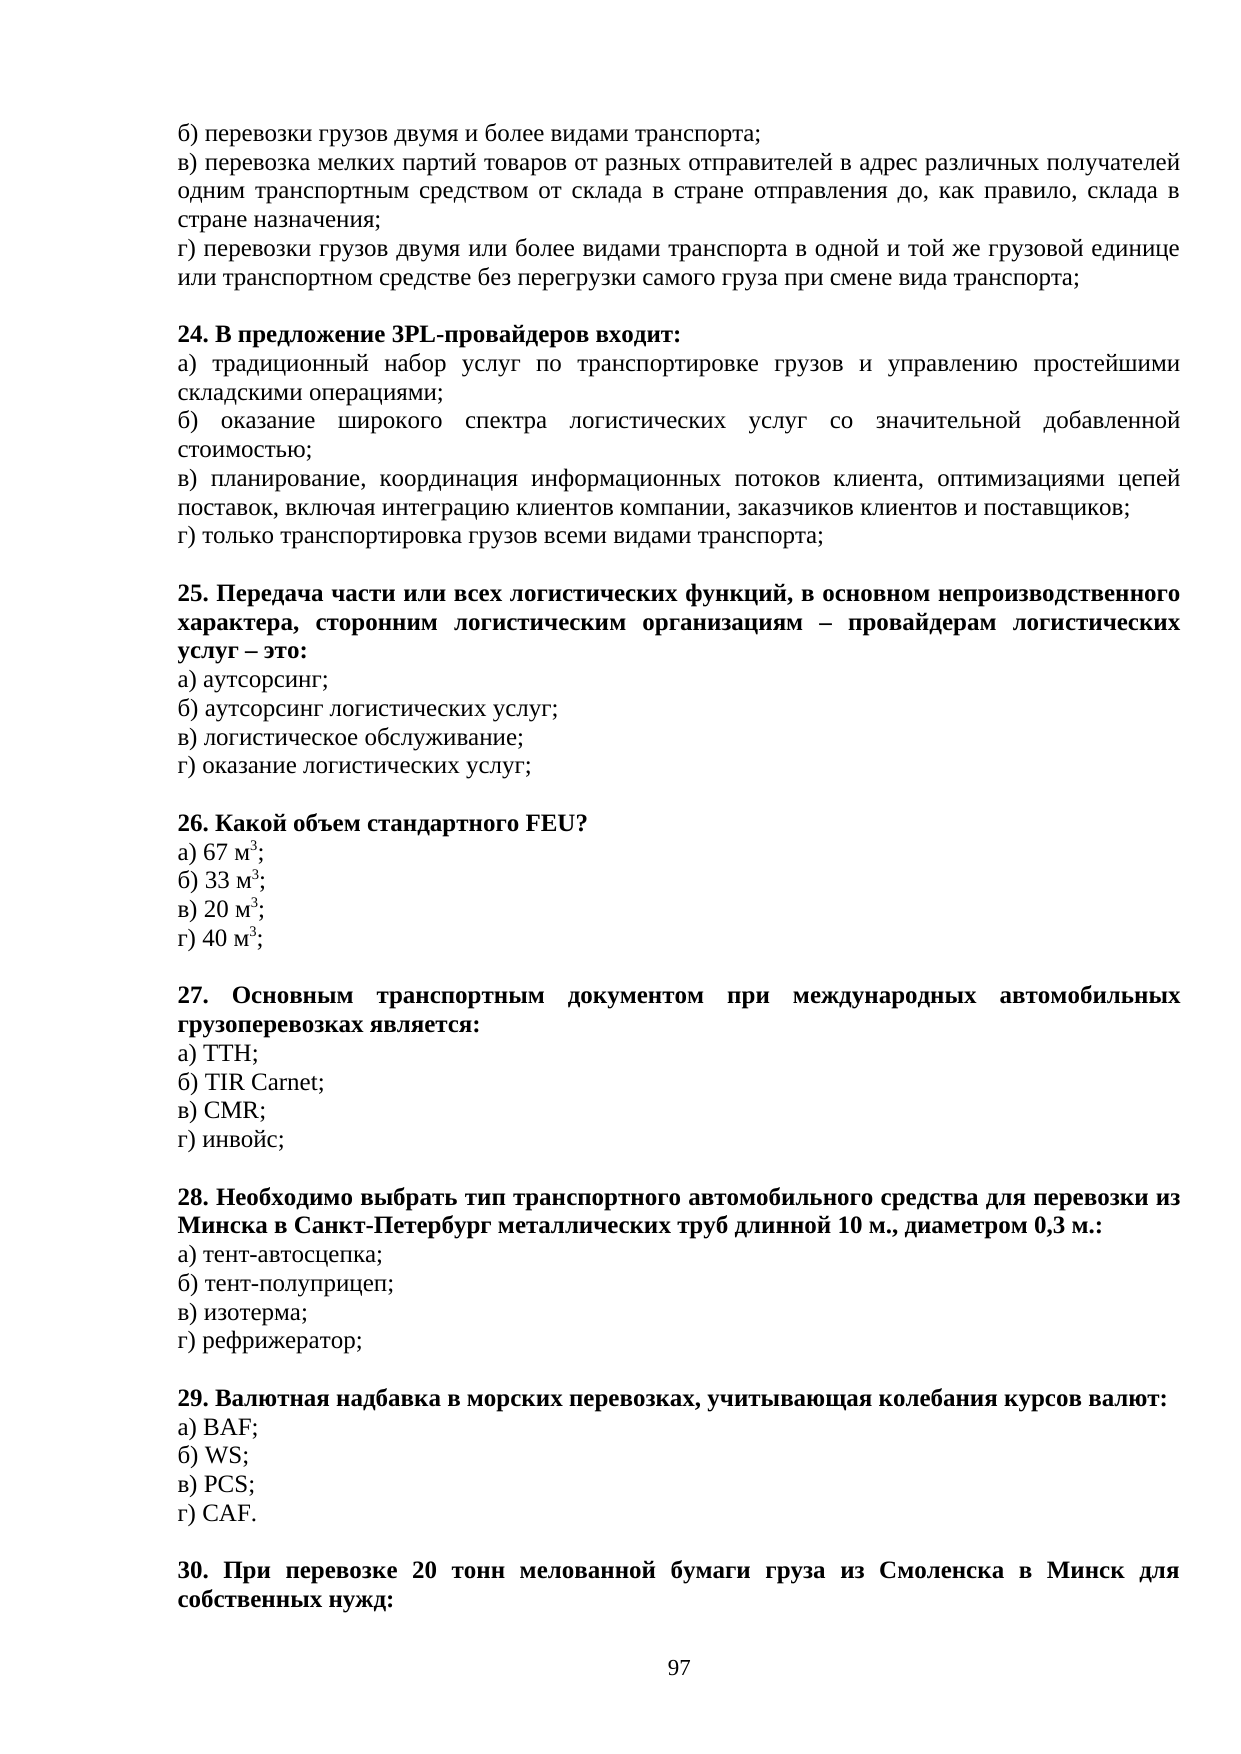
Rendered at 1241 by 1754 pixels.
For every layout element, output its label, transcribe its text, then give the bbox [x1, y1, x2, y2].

text г) CAF. [177, 1498, 1181, 1527]
text б) перевозки грузов двумя и более видами транспорта; [177, 118, 1181, 147]
text а) традиционный набор услуг по транспортировке грузов и управлению простейшими складскими операциями; [177, 348, 1181, 406]
text 30. При перевозке 20 тонн мелованной бумаги груза из Смоленска в Минск для собственных нужд: [177, 1556, 1181, 1613]
text а) тент-автосцепка; [177, 1239, 1181, 1268]
text б) WS; [177, 1441, 1181, 1469]
text г) инвойс; [177, 1124, 1181, 1153]
text в) CMR; [177, 1096, 1181, 1124]
text г) 40 м3; [177, 923, 1181, 952]
text в) планирование, координация информационных потоков клиента, оптимизациями цепей поставок, включая интеграцию клиентов компании, заказчиков клиентов и поставщиков; [177, 463, 1181, 521]
text б) 33 м3; [177, 866, 1181, 894]
text 24. В предложение 3PL-провайдеров входит: [177, 319, 1181, 348]
text в) перевозка мелких партий товаров от разных отправителей в адрес различных получателей одним транспортным средством от склада в стране отправления до, как правило, склада в стране назначения; [177, 147, 1181, 233]
text г) оказание логистических услуг; [177, 751, 1181, 779]
text б) оказание широкого спектра логистических услуг со значительной добавленной стоимостью; [177, 406, 1181, 463]
text в) 20 м3; [177, 894, 1181, 923]
text 25. Передача части или всех логистических функций, в основном непроизводственного характера, сторонним логистическим организациям – провайдерам логистических услуг – это: [177, 578, 1181, 664]
text 29. Валютная надбавка в морских перевозках, учитывающая колебания курсов валют: [177, 1383, 1181, 1412]
text б) TIR Carnet; [177, 1067, 1181, 1096]
text а) 67 м3; [177, 837, 1181, 866]
text 26. Какой объем стандартного FEU? [177, 808, 1181, 837]
text в) PCS; [177, 1469, 1181, 1498]
text а) ТТН; [177, 1038, 1181, 1067]
text г) перевозки грузов двумя или более видами транспорта в одной и той же грузовой единице или транспортном средстве без перегрузки самого груза при смене вида транспорта; [177, 233, 1181, 291]
text г) рефрижератор; [177, 1326, 1181, 1354]
text в) логистическое обслуживание; [177, 722, 1181, 751]
text 28. Необходимо выбрать тип транспортного автомобильного средства для перевозки из Минска в Санкт-Петербург металлических труб длинной 10 м., диаметром 0,3 м.: [177, 1182, 1181, 1239]
text б) тент-полуприцеп; [177, 1268, 1181, 1297]
text в) изотерма; [177, 1297, 1181, 1326]
text г) только транспортировка грузов всеми видами транспорта; [177, 521, 1181, 549]
text б) аутсорсинг логистических услуг; [177, 693, 1181, 722]
text а) аутсорсинг; [177, 664, 1181, 693]
text а) BAF; [177, 1412, 1181, 1441]
text 27. Основным транспортным документом при международных автомобильных грузоперевозках является: [177, 981, 1181, 1038]
